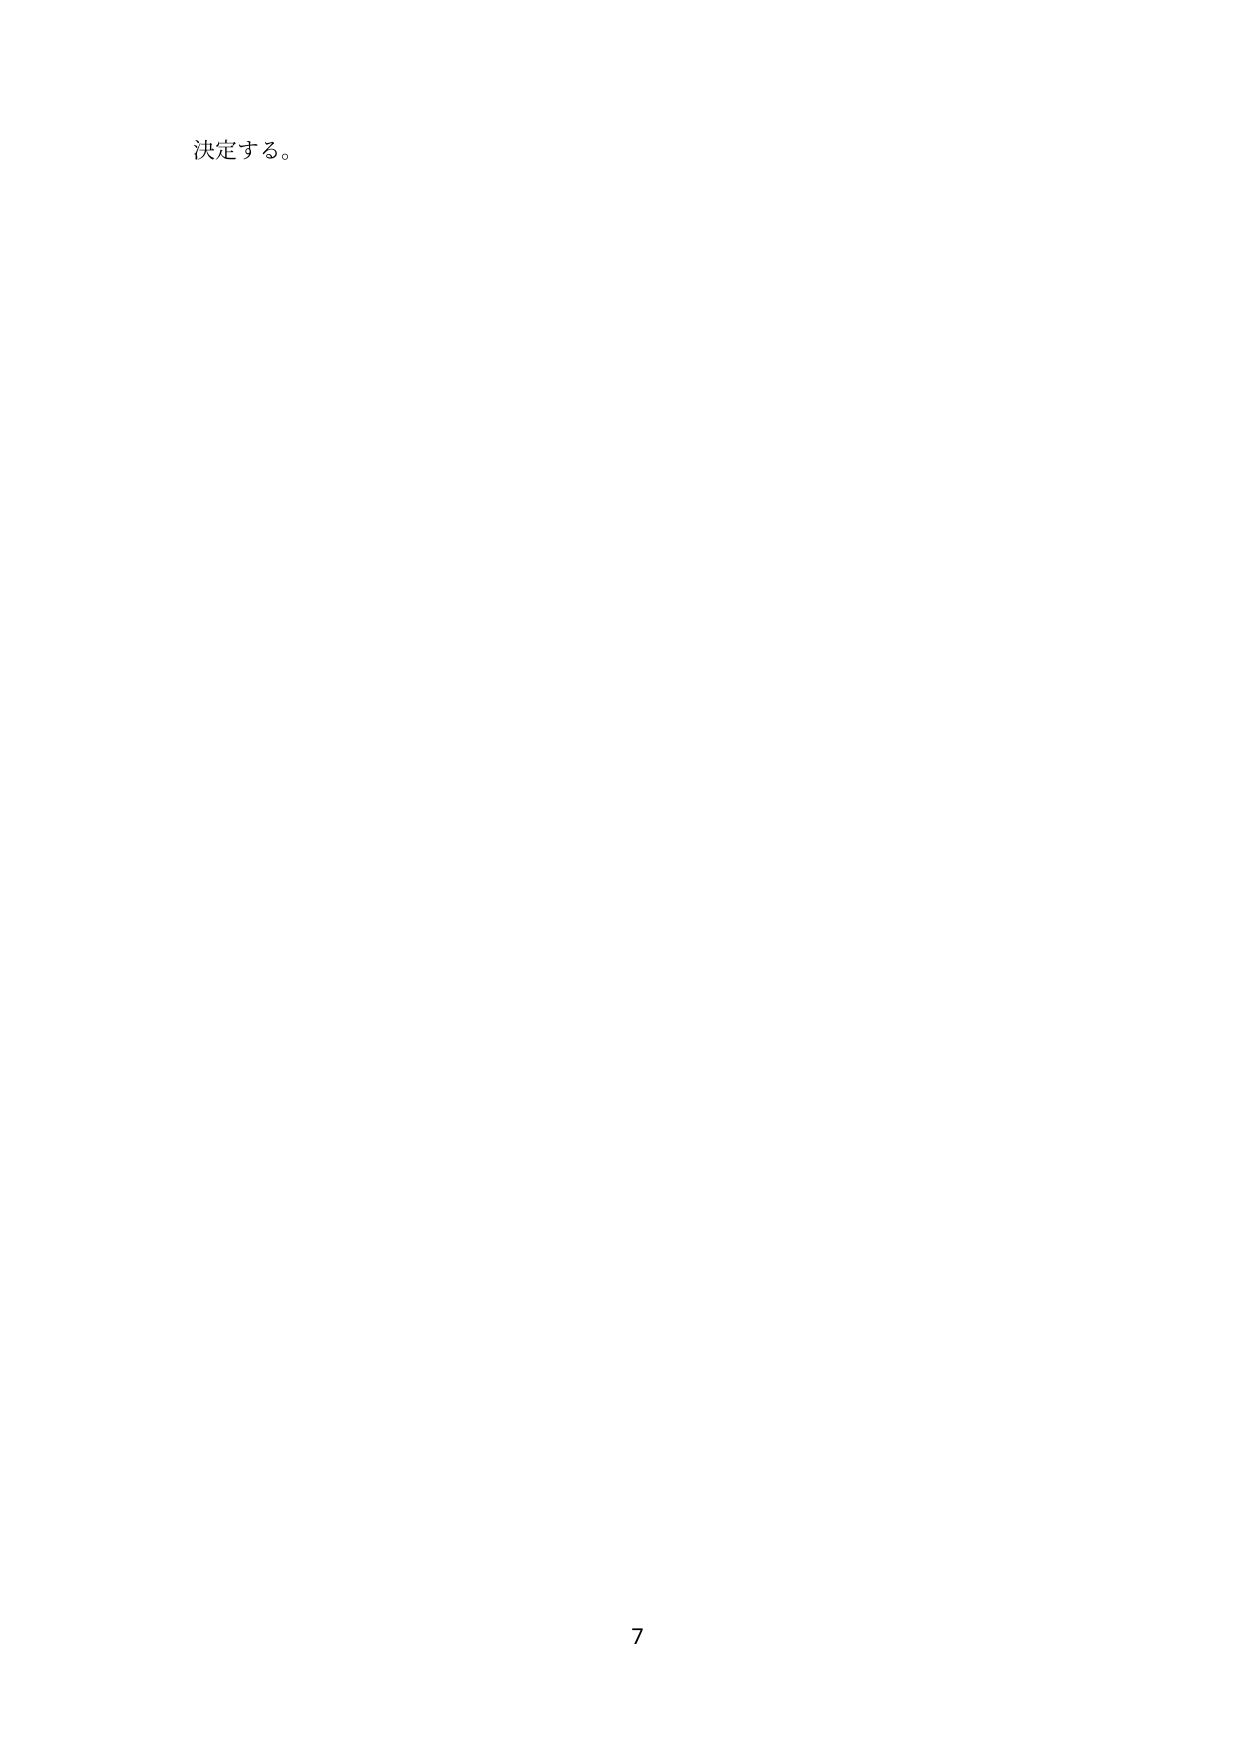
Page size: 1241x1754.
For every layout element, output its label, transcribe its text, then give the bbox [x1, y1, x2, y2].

text 決定する。 [150, 132, 1125, 166]
